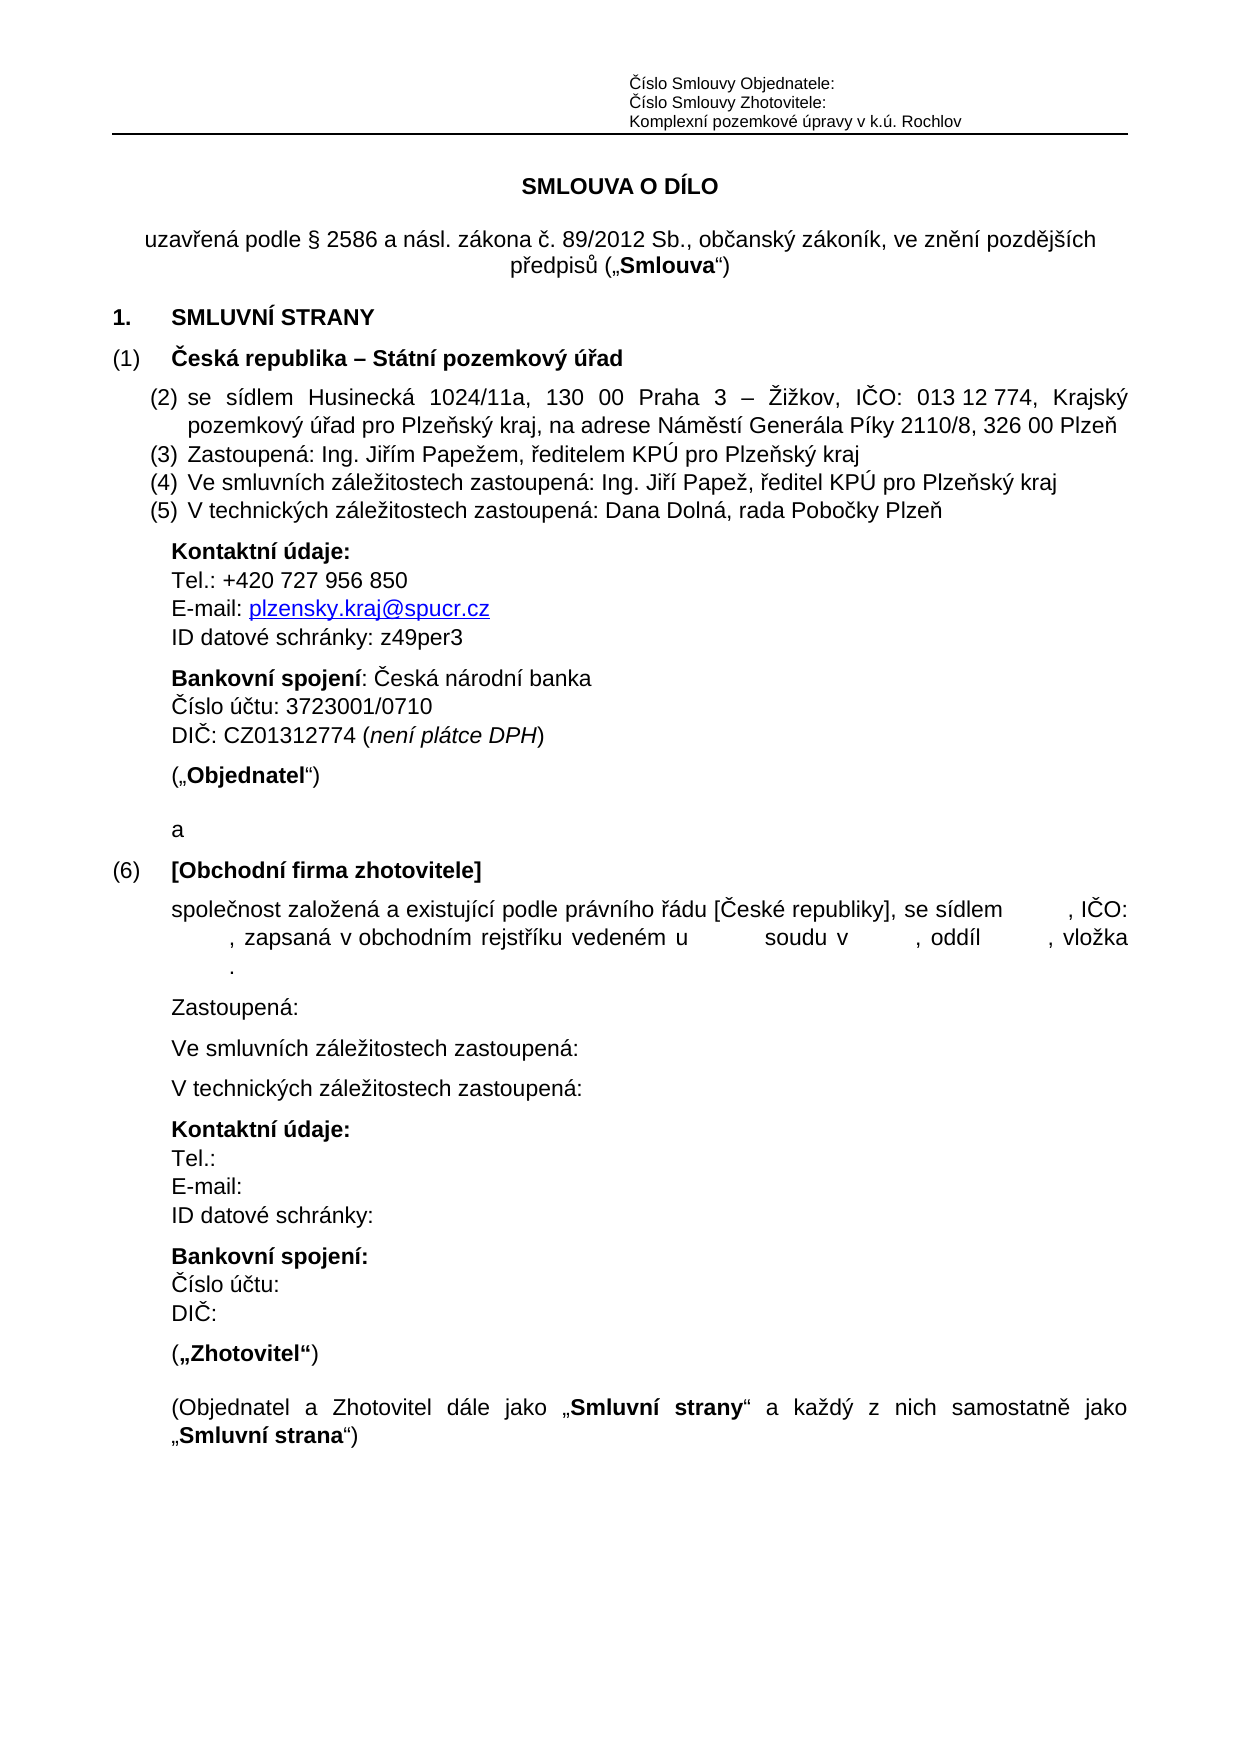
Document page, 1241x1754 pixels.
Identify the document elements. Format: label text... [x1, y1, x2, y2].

text DIČ: CZ01312774 (není plátce DPH) [171, 722, 980, 748]
text Bankovní spojení: [171, 1243, 1128, 1269]
text Tel.: [171, 1145, 1128, 1171]
text ID datové schránky: z49per3 [171, 624, 980, 650]
subtitle SMLUVNÍ STRANY [112, 304, 1128, 330]
text Zastoupená: [171, 993, 1128, 1020]
list V technických záležitostech zastoupená: Dana Dolná, rada Pobočky Plzeň [150, 497, 1128, 524]
text („Objednatel“) [171, 762, 980, 789]
text („Zhotovitel“) [171, 1340, 1128, 1367]
list Česká republika – Státní pozemkový úřad [112, 345, 1128, 371]
list se sídlem Husinecká 1024/11a, 130 00 Praha 3 – Žižkov, IČO: 013 12 774, Krajský pozemkový úřad pro Plzeňský kraj, na adrese Náměstí Generála Píky 2110/8, 326 00 Plzeň [150, 384, 1128, 438]
text DIČ: [171, 1299, 1128, 1326]
text V technických záležitostech zastoupená: [171, 1075, 1128, 1102]
list uzavřená podle § 2586 a násl. zákona č. 89/2012 Sb., občanský zákoník, ve znění pozdějších předpisů („Smlouva“) [112, 226, 1128, 279]
text E-mail: [171, 1173, 1128, 1199]
text Kontaktní údaje: [171, 538, 1128, 565]
text Ve smluvních záležitostech zastoupená: [171, 1034, 1128, 1061]
text ID datové schránky: [171, 1202, 1128, 1228]
text E-mail: plzensky.kraj@spucr.cz [171, 595, 1128, 622]
text Bankovní spojení: Česká národní banka [171, 665, 1128, 691]
text Číslo účtu: 3723001/0710 [171, 693, 980, 719]
text (Objednatel a Zhotovitel dále jako „Smluvní strany“ a každý z nich samostatně jako „Smluvní strana“) [171, 1394, 1128, 1449]
list Zastoupená: Ing. Jiřím Papežem, ředitelem KPÚ pro Plzeňský kraj [150, 441, 1128, 467]
text Číslo účtu: [171, 1271, 1128, 1297]
list Ve smluvních záležitostech zastoupená: Ing. Jiří Papež, ředitel KPÚ pro Plzeňský kraj [150, 469, 1128, 495]
text a [171, 816, 1128, 842]
text Kontaktní údaje: [171, 1116, 1128, 1143]
text Tel.: +420 727 956 850 [171, 567, 1128, 593]
text společnost založená a existující podle právního řádu [České republiky], se sídlem , IČO: , zapsaná v obchodním rejstříku vedeném u soudu v , oddíl , vložka . [171, 896, 1128, 979]
title SMLOUVA O DÍLO [112, 173, 1128, 199]
list [Obchodní firma zhotovitele] [112, 857, 1128, 883]
